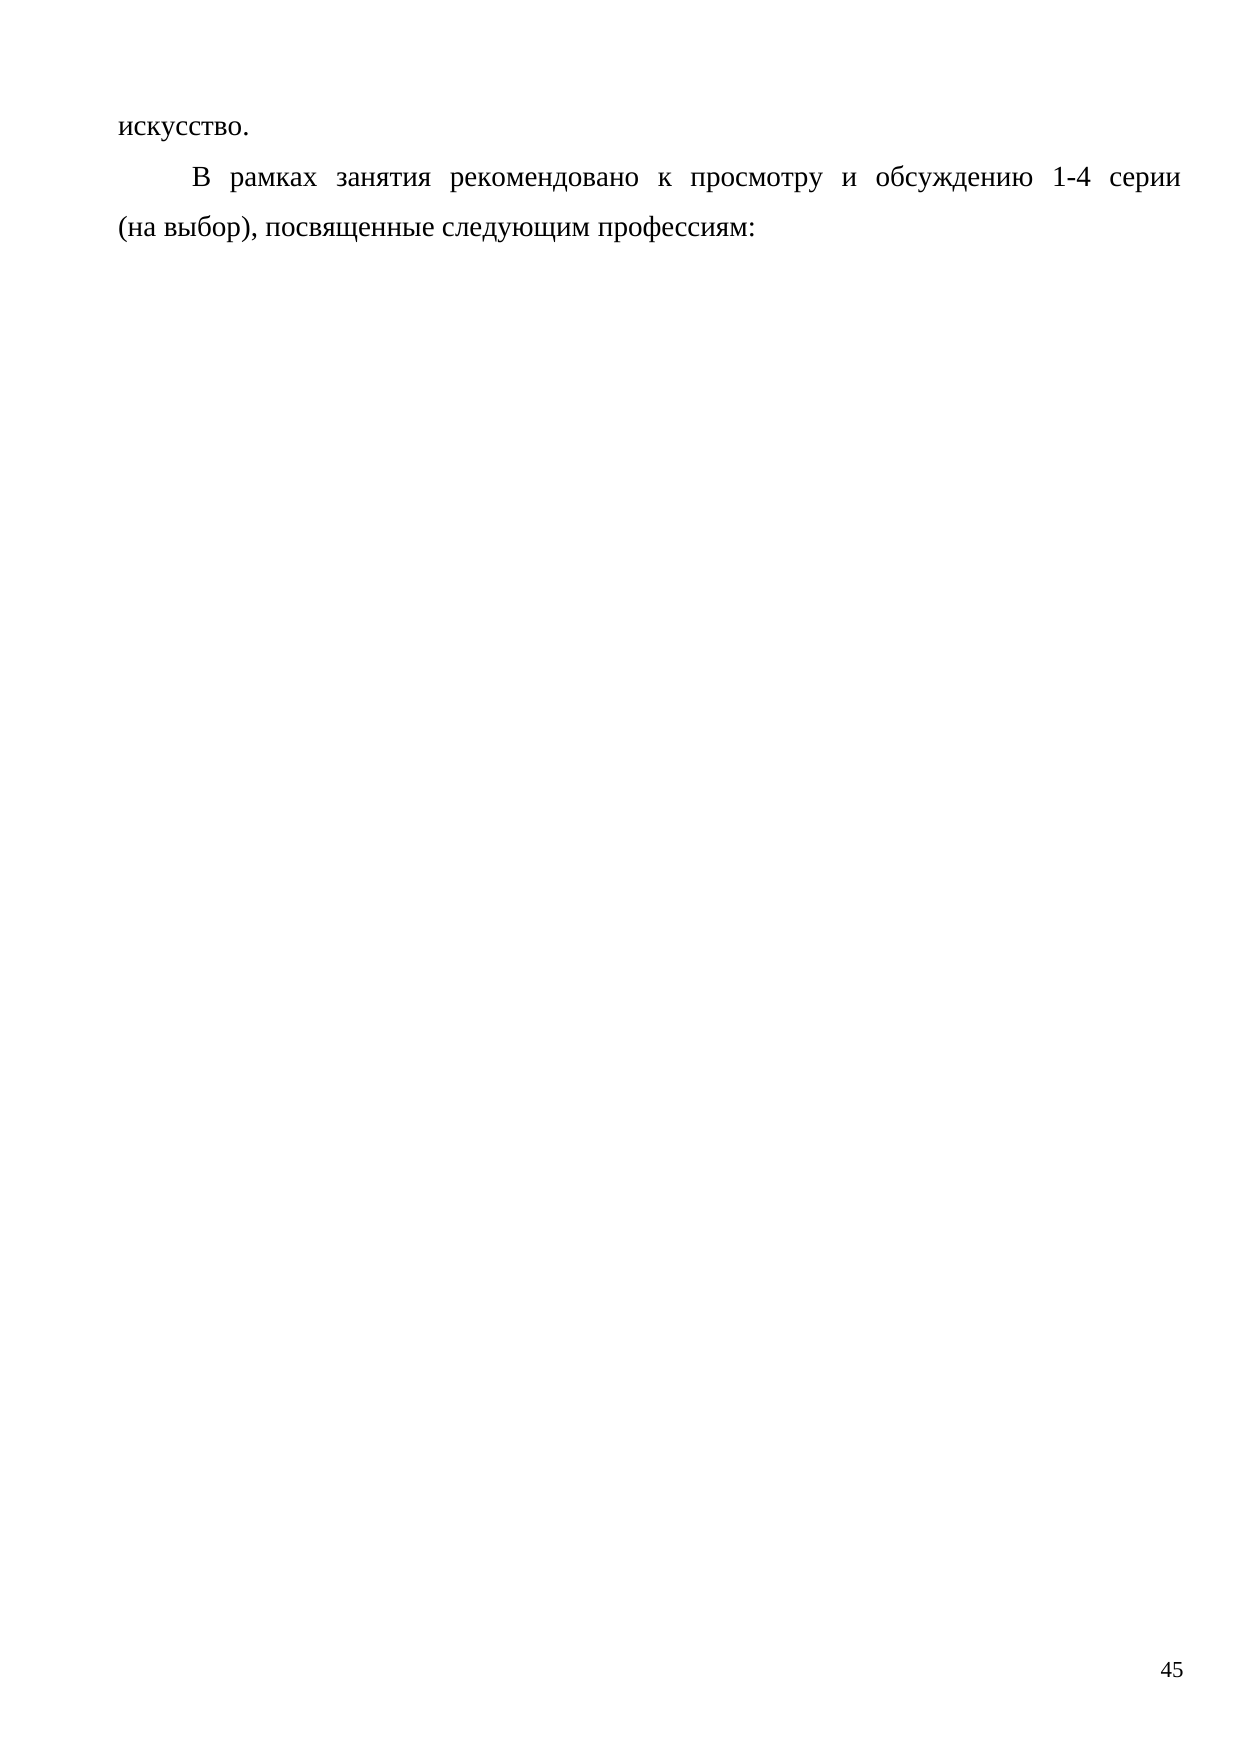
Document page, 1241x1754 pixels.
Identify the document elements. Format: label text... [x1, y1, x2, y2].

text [118, 108, 1182, 142]
text В рамках занятия рекомендовано к просмотру и обсуждению 1-4 серии (на выбор), посвященные следующим профессиям: [118, 159, 1181, 243]
